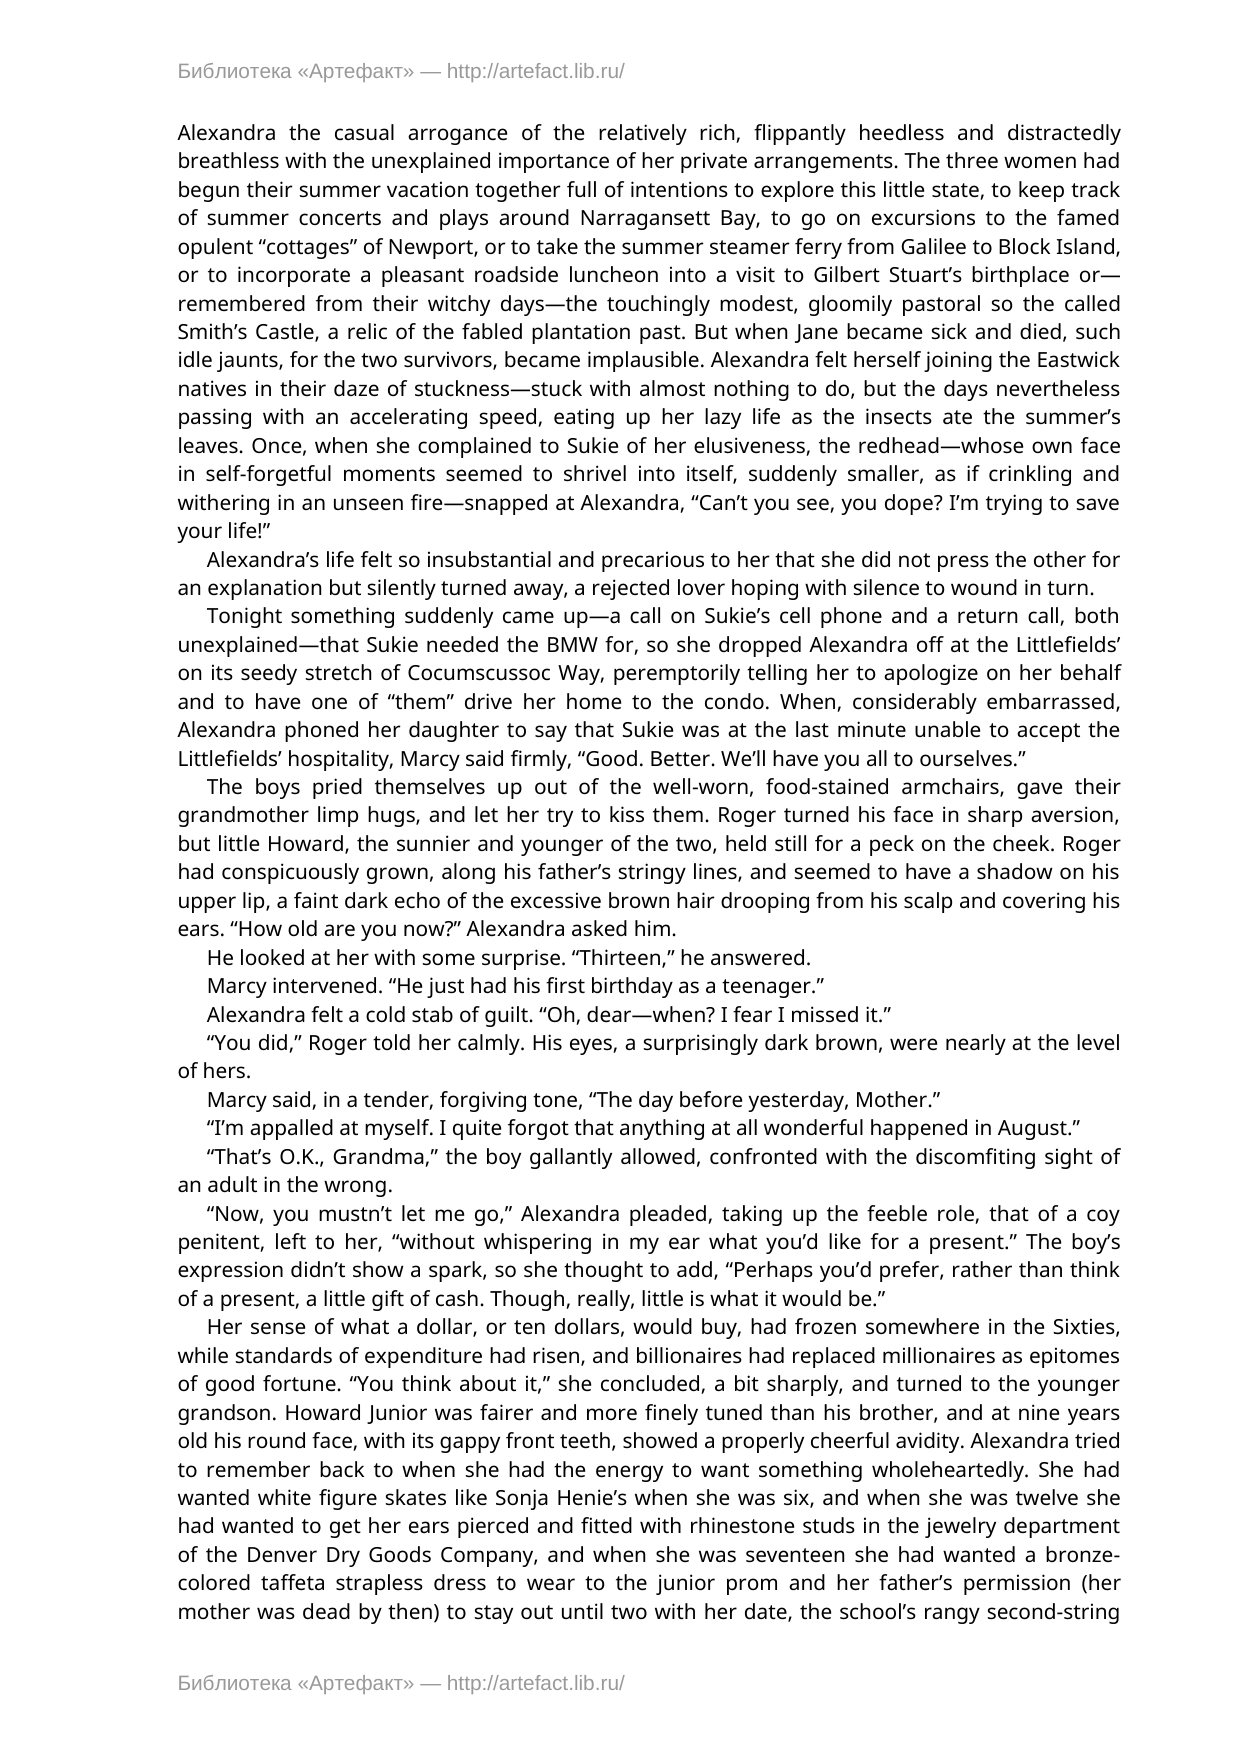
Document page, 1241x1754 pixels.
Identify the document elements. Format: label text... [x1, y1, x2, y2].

text Marcy intervened. “He just had his first birthday as a teenager.” [177, 971, 1122, 1000]
text The boys pried themselves up out of the well-worn, food-stained armchairs, gave their grandmother limp hugs, and let her try to kiss them. Roger turned his face in sharp aversion, but little Howard, the sunnier and younger of the two, held still for a peck on the cheek. Roger had conspicuously grown, along his father’s stringy lines, and seemed to have a shadow on his upper lip, a faint dark echo of the excessive brown hair drooping from his scalp and covering his ears. “How old are you now?” Alexandra asked him. [177, 772, 1122, 943]
text “You did,” Roger told her calmly. His eyes, a surprisingly dark brown, were nearly at the level of hers. [177, 1028, 1122, 1085]
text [177, 1312, 1122, 1625]
text He looked at her with some surprise. “Thirteen,” he answered. [177, 943, 1122, 971]
text Alexandra felt a cold stab of guilt. “Oh, dear—when? I fear I missed it.” [177, 1000, 1122, 1028]
text Marcy said, in a tender, forgiving tone, “The day before yesterday, Mother.” [177, 1085, 1122, 1113]
text Tonight something suddenly came up—a call on Sukie’s cell phone and a return call, both unexplained—that Sukie needed the BMW for, so she dropped Alexandra off at the Littlefields’ on its seedy stretch of Cocumscussoc Way, peremptorily telling her to apologize on her behalf and to have one of “them” drive her home to the condo. When, considerably embarrassed, Alexandra phoned her daughter to say that Sukie was at the last minute unable to accept the Littlefields’ hospitality, Marcy said firmly, “Good. Better. We’ll have you all to ourselves.” [177, 602, 1122, 772]
text Alexandra’s life felt so insubstantial and precarious to her that she did not press the other for an explanation but silently turned away, a rejected lover hoping with silence to wound in turn. [177, 545, 1122, 602]
text “Now, you mustn’t let me go,” Alexandra pleaded, taking up the feeble role, that of a coy penitent, left to her, “without whispering in my ear what you’d like for a present.” The boy’s expression didn’t show a spark, so she thought to add, “Perhaps you’d prefer, rather than think of a present, a little gift of cash. Though, really, little is what it would be.” [177, 1199, 1122, 1312]
text “That’s O.K., Grandma,” the boy gallantly allowed, confronted with the discomfiting sight of an adult in the wrong. [177, 1142, 1122, 1199]
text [177, 118, 1122, 545]
text “I’m appalled at myself. I quite forgot that anything at all wonderful happened in August.” [177, 1113, 1122, 1142]
